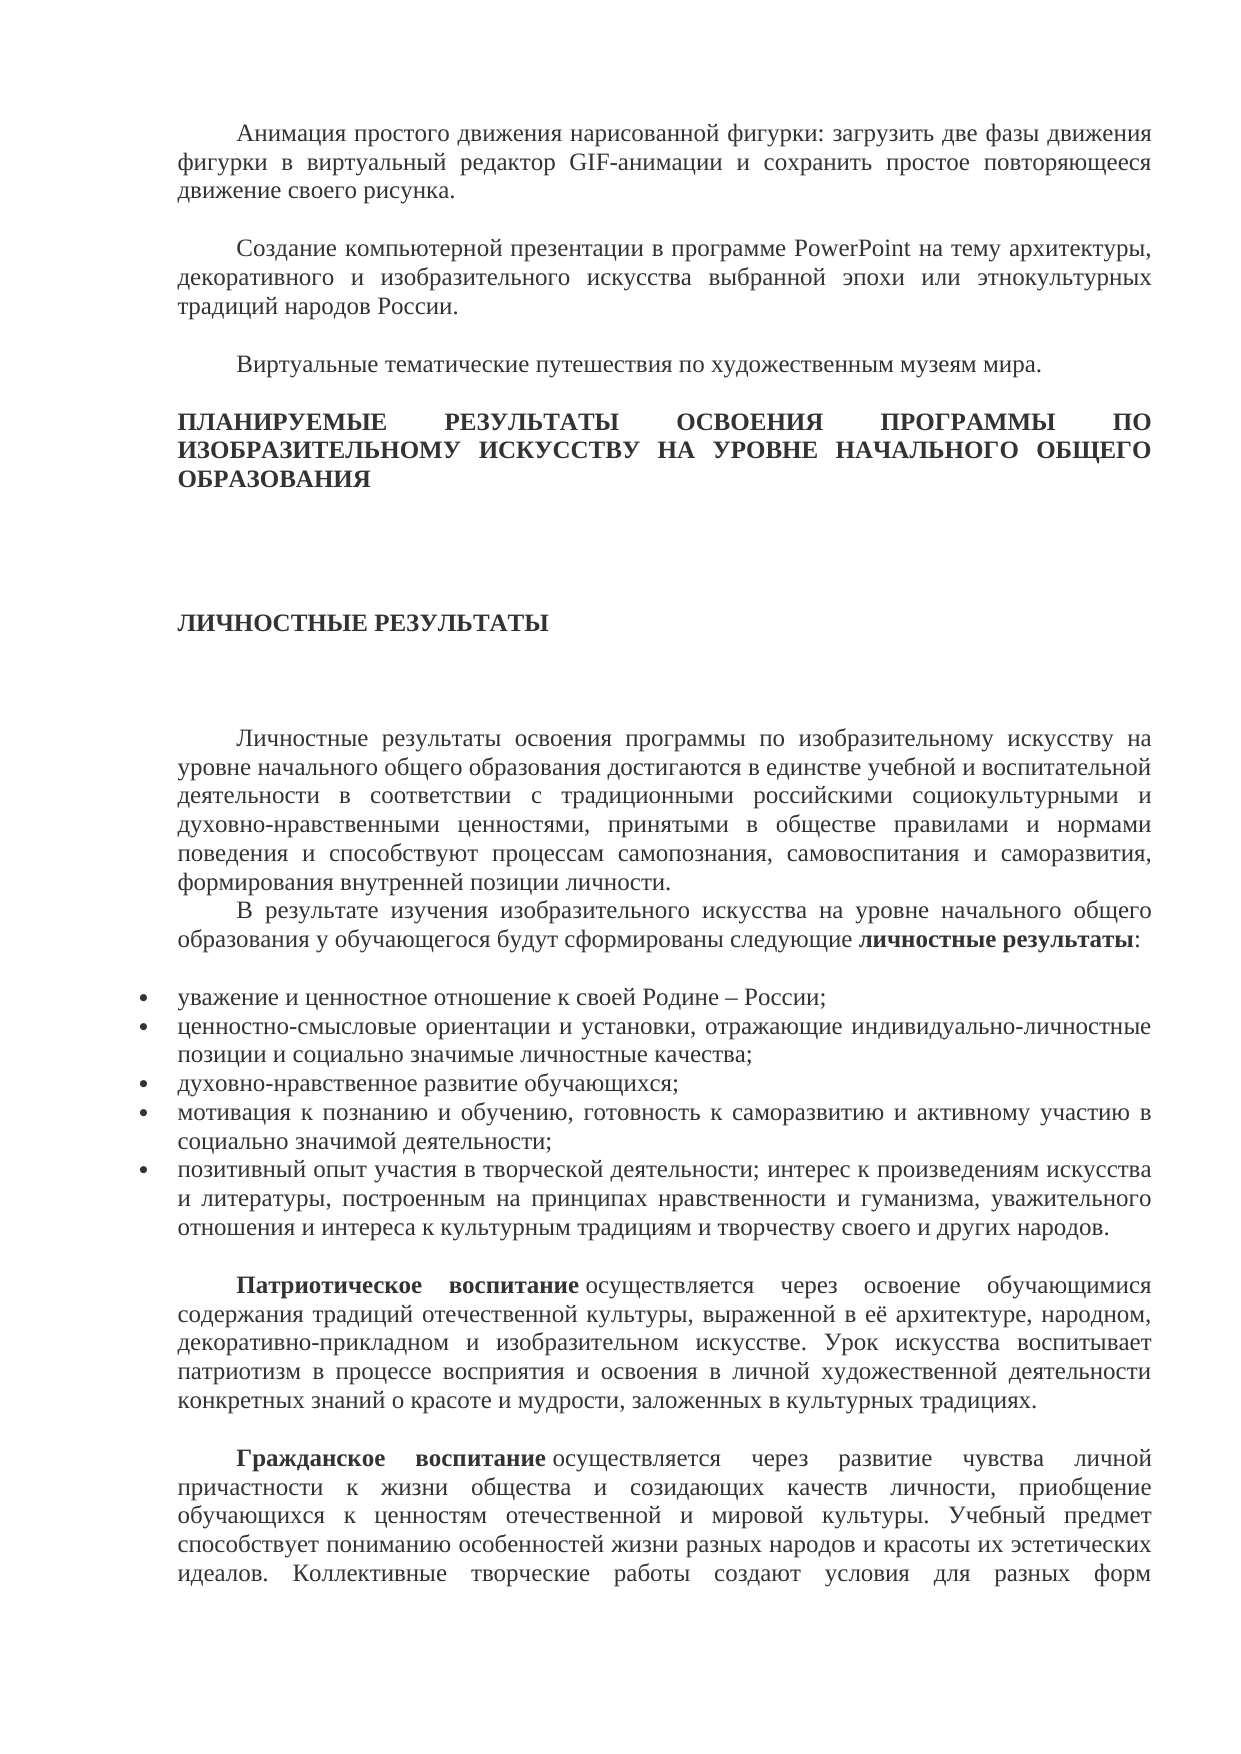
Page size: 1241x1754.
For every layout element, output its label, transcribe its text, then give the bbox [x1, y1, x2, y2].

text Создание компьютерной презентации в программе PowerPoint на тему архитектуры, декоративного и изобразительного искусства выбранной эпохи или этнокультурных традиций народов России. [177, 233, 1152, 320]
text Анимация простого движения нарисованной фигурки: загрузить две фазы движения фигурки в виртуальный редактор GIF-анимации и сохранить простое повторяющееся движение своего рисунка. [177, 118, 1152, 204]
text В результате изучения изобразительного искусства на уровне начального общего образования у обучающегося будут сформированы следующие личностные результаты: [177, 895, 1152, 953]
list мотивация к познанию и обучению, готовность к саморазвитию и активному участию в социально значимой деятельности; [140, 1097, 1152, 1154]
text ​ПЛАНИРУЕМЫЕ РЕЗУЛЬТАТЫ ОСВОЕНИЯ ПРОГРАММЫ ПО ИЗОБРАЗИТЕЛЬНОМУ ИСКУССТВУ НА УРОВНЕ НАЧАЛЬНОГО ОБЩЕГО ОБРАЗОВАНИЯ [177, 407, 1152, 493]
text Личностные результаты освоения программы по изобразительному искусству на уровне начального общего образования достигаются в единстве учебной и воспитательной деятельности в соответствии с традиционными российскими социокультурными и духовно-нравственными ценностями, принятыми в обществе правилами и нормами поведения и способствуют процессам самопознания, самовоспитания и саморазвития, формирования внутренней позиции личности. [177, 723, 1152, 895]
list позитивный опыт участия в творческой деятельности; интерес к произведениям искусства и литературы, построенным на принципах нравственности и гуманизма, уважительного отношения и интереса к культурным традициям и творчеству своего и других народов. [140, 1154, 1152, 1241]
text ЛИЧНОСТНЫЕ РЕЗУЛЬТАТЫ [177, 608, 1152, 637]
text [177, 1443, 1152, 1587]
list ценностно-смысловые ориентации и установки, отражающие индивидуально-личностные позиции и социально значимые личностные качества; [140, 1011, 1152, 1068]
list духовно-нравственное развитие обучающихся; [140, 1068, 1152, 1097]
text Патриотическое воспитание осуществляется через освоение обучающимися содержания традиций отечественной культуры, выраженной в её архитектуре, народном, декоративно-прикладном и изобразительном искусстве. Урок искусства воспитывает патриотизм в процессе восприятия и освоения в личной художественной деятельности конкретных знаний о красоте и мудрости, заложенных в культурных традициях. [177, 1270, 1152, 1414]
text Виртуальные тематические путешествия по художественным музеям мира. [177, 349, 1152, 378]
list уважение и ценностное отношение к своей Родине – России; [140, 982, 1152, 1011]
